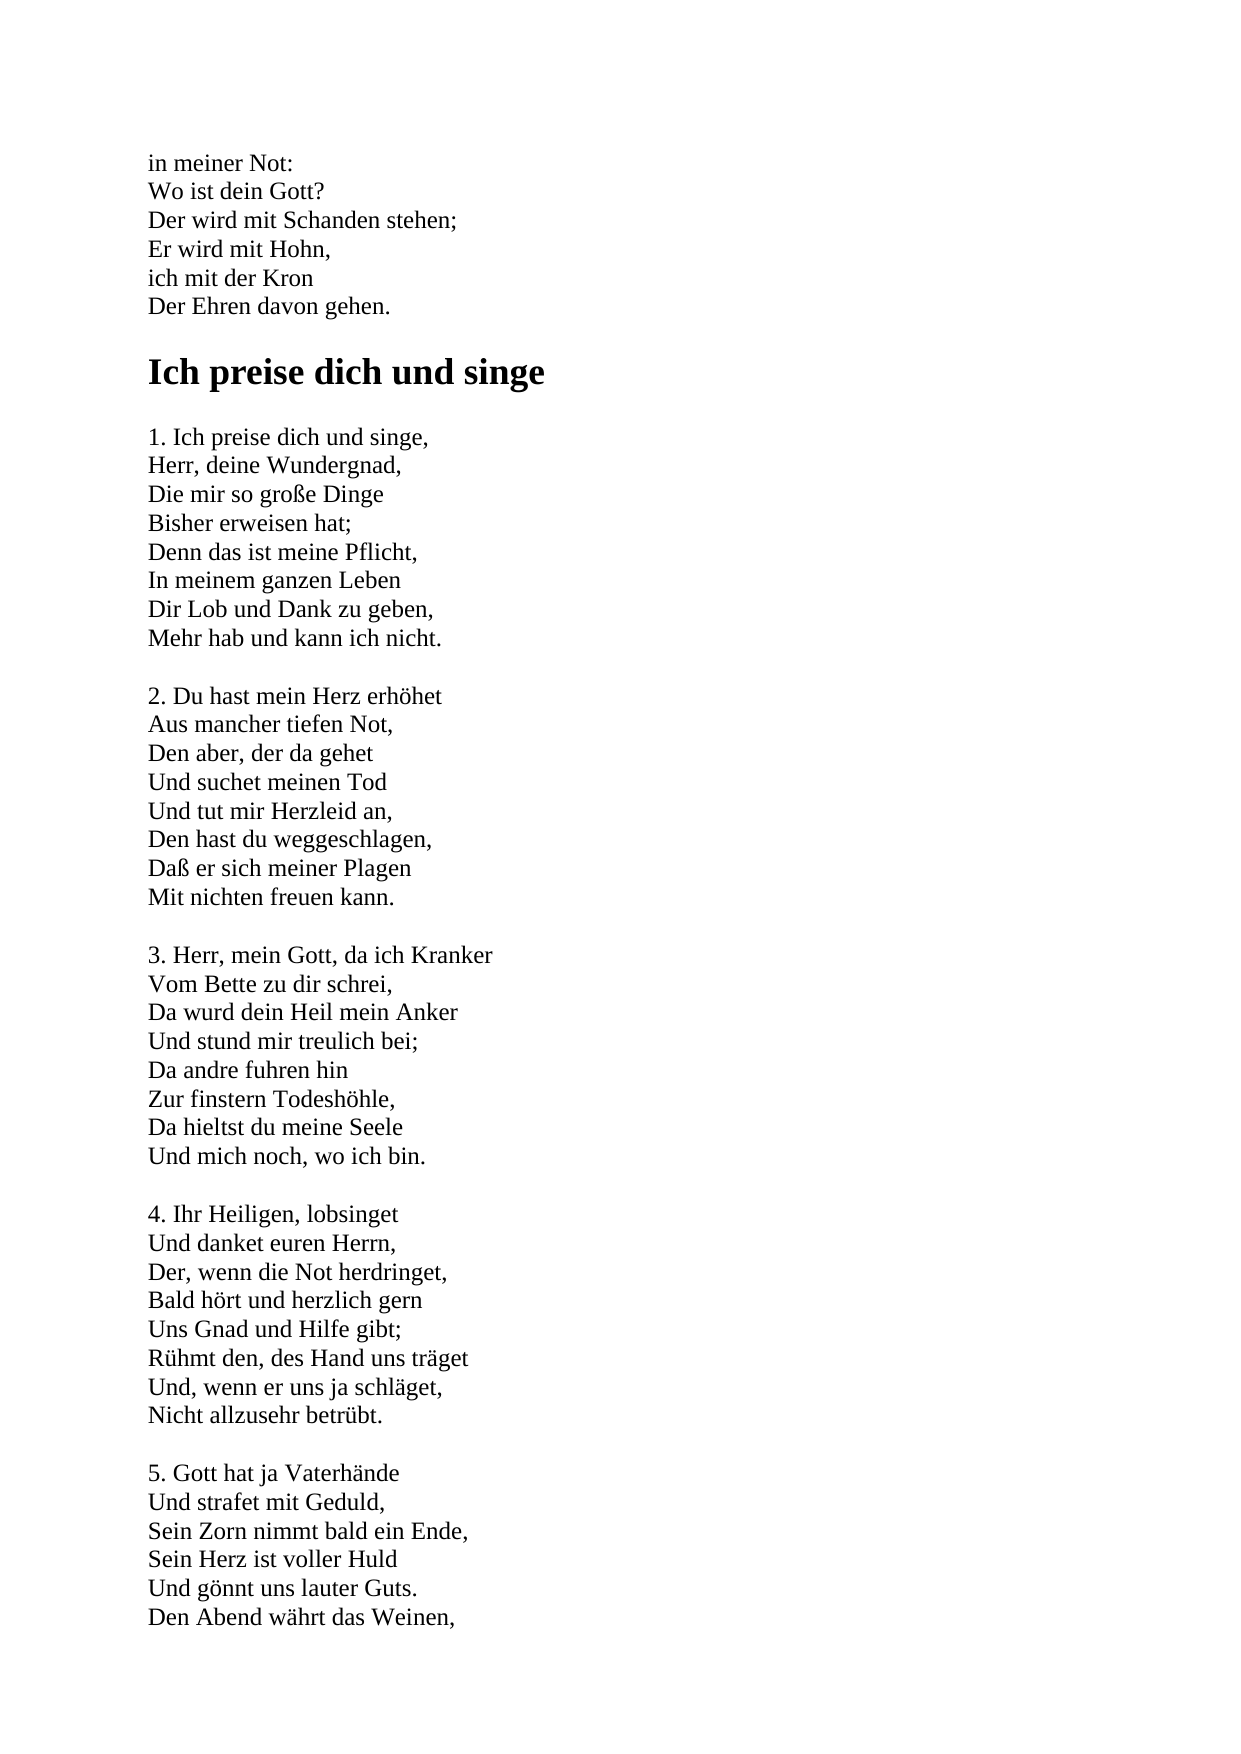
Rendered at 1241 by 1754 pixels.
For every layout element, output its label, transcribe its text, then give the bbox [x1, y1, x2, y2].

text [148, 148, 1093, 320]
text 3. Herr, mein Gott, da ich Kranker Vom Bette zu dir schrei, Da wurd dein Heil mein Anker Und stund mir treulich bei; Da andre fuhren hin Zur finstern Todeshöhle, Da hieltst du meine Seele Und mich noch, wo ich bin. [148, 940, 1093, 1170]
subtitle Ich preise dich und singe [148, 349, 1093, 392]
text 4. Ihr Heiligen, lobsinget Und danket euren Herrn, Der, wenn die Not herdringet, Bald hört und herzlich gern Uns Gnad und Hilfe gibt; Rühmt den, des Hand uns träget Und, wenn er uns ja schläget, Nicht allzusehr betrübt. [148, 1199, 1093, 1429]
text 1. Ich preise dich und singe, Herr, deine Wundergnad, Die mir so große Dinge Bisher erweisen hat; Denn das ist meine Pflicht, In meinem ganzen Leben Dir Lob und Dank zu geben, Mehr hab und kann ich nicht. [148, 422, 1093, 652]
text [148, 1458, 1093, 1631]
text 2. Du hast mein Herz erhöhet Aus mancher tiefen Not, Den aber, der da gehet Und suchet meinen Tod Und tut mir Herzleid an, Den hast du weggeschlagen, Daß er sich meiner Plagen Mit nichten freuen kann. [148, 681, 1093, 911]
